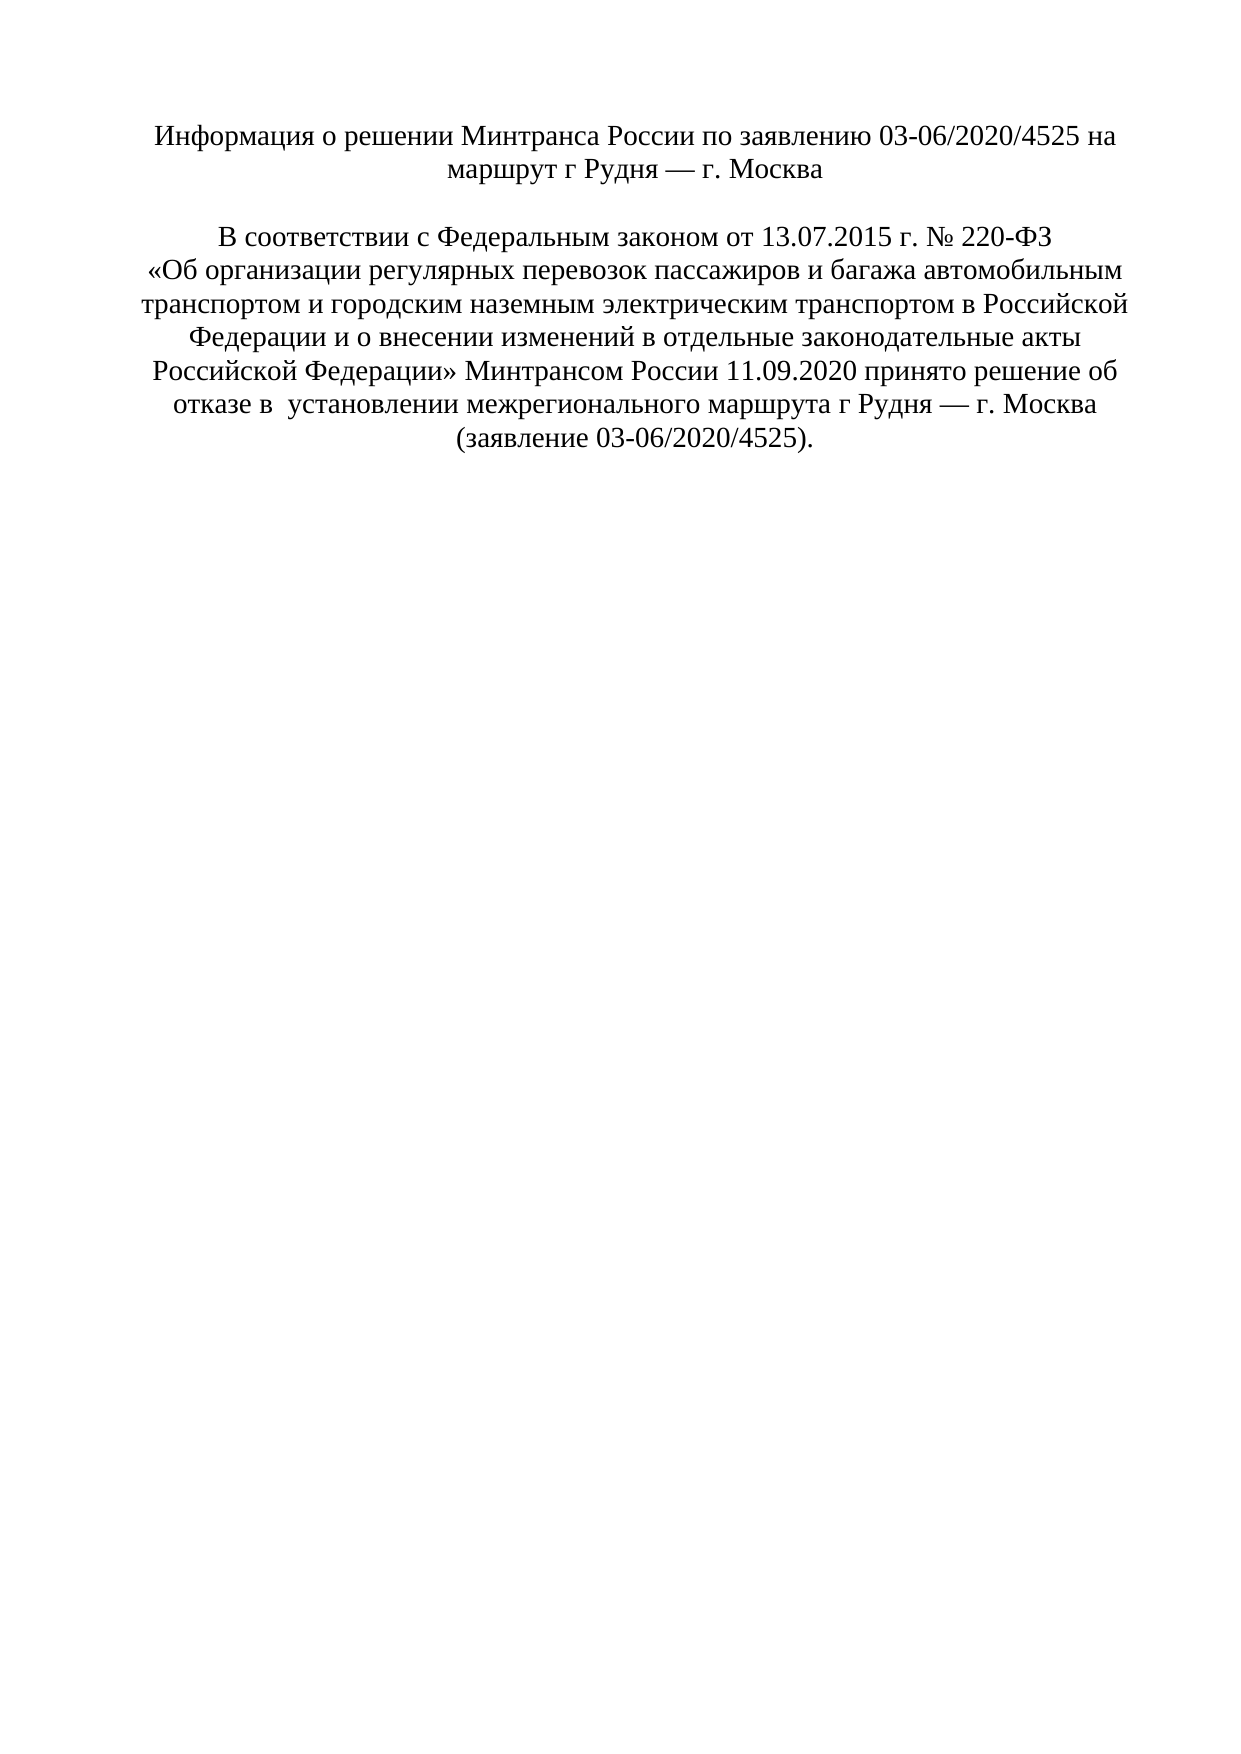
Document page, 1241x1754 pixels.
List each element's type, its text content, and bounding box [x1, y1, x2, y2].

text Информация о решении Минтранса России по заявлению 03-06/2020/4525 на маршрут г Рудня — г. Москва [118, 118, 1152, 185]
text В соответствии с Федеральным законом от 13.07.2015 г. № 220-ФЗ «Об организации регулярных перевозок пассажиров и багажа автомобильным транспортом и городским наземным электрическим транспортом в Российской Федерации и о внесении изменений в отдельные законодательные акты Российской Федерации» Минтрансом России 11.09.2020 принято решение об отказе в установлении межрегионального маршрута г Рудня — г. Москва (заявление 03-06/2020/4525). [118, 219, 1152, 453]
